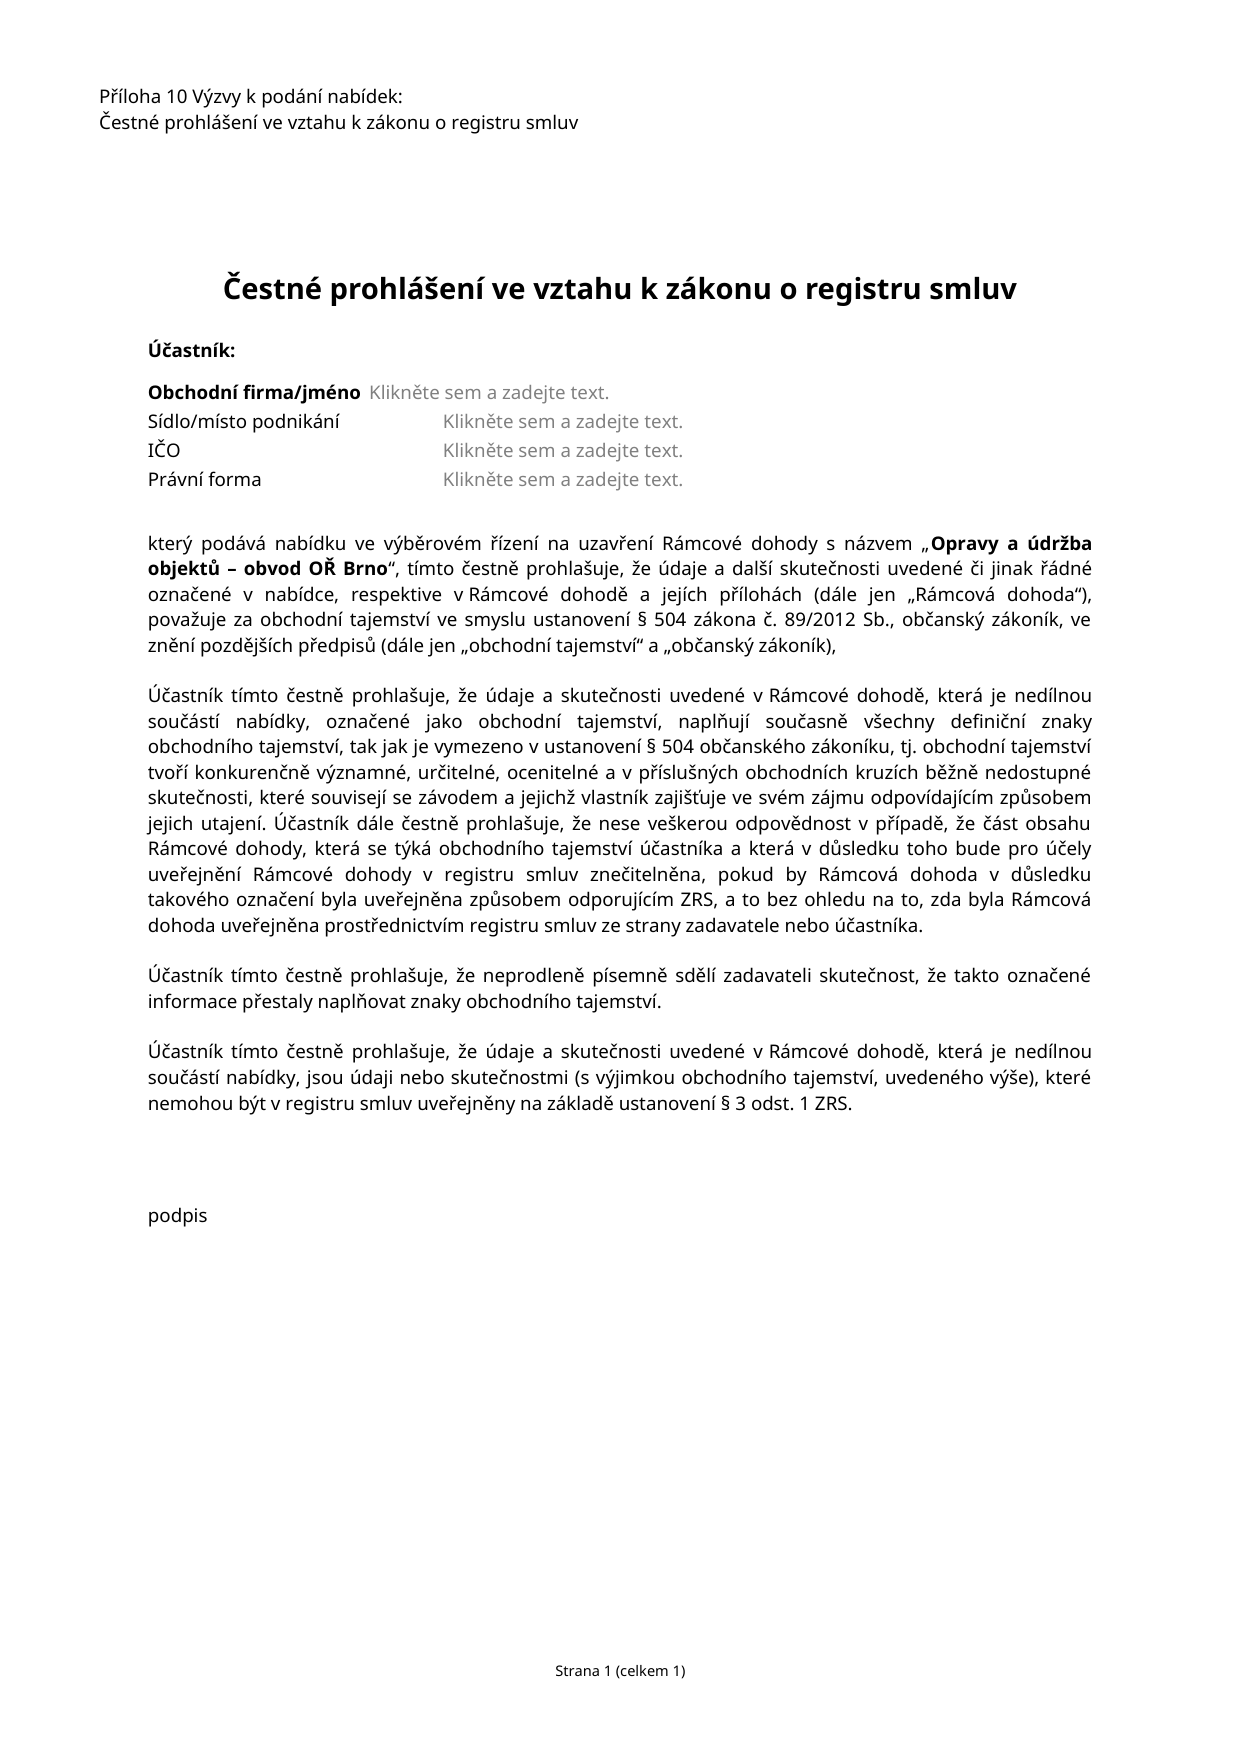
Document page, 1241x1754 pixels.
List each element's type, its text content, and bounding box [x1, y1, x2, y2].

text IČO [148, 434, 1093, 463]
title Čestné prohlášení ve vztahu k zákonu o registru smluv [148, 268, 1093, 308]
text Účastník tímto čestně prohlašuje, že údaje a skutečnosti uvedené v Rámcové dohodě, která je nedílnou součástí nabídky, označené jako obchodní tajemství, naplňují současně všechny definiční znaky obchodního tajemství, tak jak je vymezeno v ustanovení § 504 občanského zákoníku, tj. obchodní tajemství tvoří konkurenčně významné, určitelné, ocenitelné a v příslušných obchodních kruzích běžně nedostupné skutečnosti, které souvisejí se závodem a jejichž vlastník zajišťuje ve svém zájmu odpovídajícím způsobem jejich utajení. Účastník dále čestně prohlašuje, že nese veškerou odpovědnost v případě, že část obsahu Rámcové dohody, která se týká obchodního tajemství účastníka a která v důsledku toho bude pro účely uveřejnění Rámcové dohody v registru smluv znečitelněna, pokud by Rámcová dohoda v důsledku takového označení byla uveřejněna způsobem odporujícím ZRS, a to bez ohledu na to, zda byla Rámcová dohoda uveřejněna prostřednictvím registru smluv ze strany zadavatele nebo účastníka. [148, 683, 1093, 938]
text Účastník tímto čestně prohlašuje, že údaje a skutečnosti uvedené v Rámcové dohodě, která je nedílnou součástí nabídky, jsou údaji nebo skutečnostmi (s výjimkou obchodního tajemství, uvedeného výše), které nemohou být v registru smluv uveřejněny na základě ustanovení § 3 odst. 1 ZRS. [148, 1039, 1093, 1115]
text Účastník tímto čestně prohlašuje, že neprodleně písemně sdělí zadavateli skutečnost, že takto označené informace přestaly naplňovat znaky obchodního tajemství. [148, 963, 1093, 1014]
text Obchodní firma/jméno [148, 376, 1093, 405]
text Sídlo/místo podnikání [148, 405, 1093, 434]
text Právní forma [148, 463, 1093, 492]
text který podává nabídku ve výběrovém řízení na uzavření Rámcové dohody s názvem „Opravy a údržba objektů – obvod OŘ Brno“, tímto čestně prohlašuje, že údaje a další skutečnosti uvedené či jinak řádné označené v nabídce, respektive v Rámcové dohodě a jejích přílohách (dále jen „Rámcová dohoda“), považuje za obchodní tajemství ve smyslu ustanovení § 504 zákona č. 89/2012 Sb., občanský zákoník, ve znění pozdějších předpisů (dále jen „obchodní tajemství“ a „občanský zákoník), [148, 530, 1093, 658]
text podpis [148, 1199, 1092, 1228]
text Účastník: [148, 333, 1093, 364]
